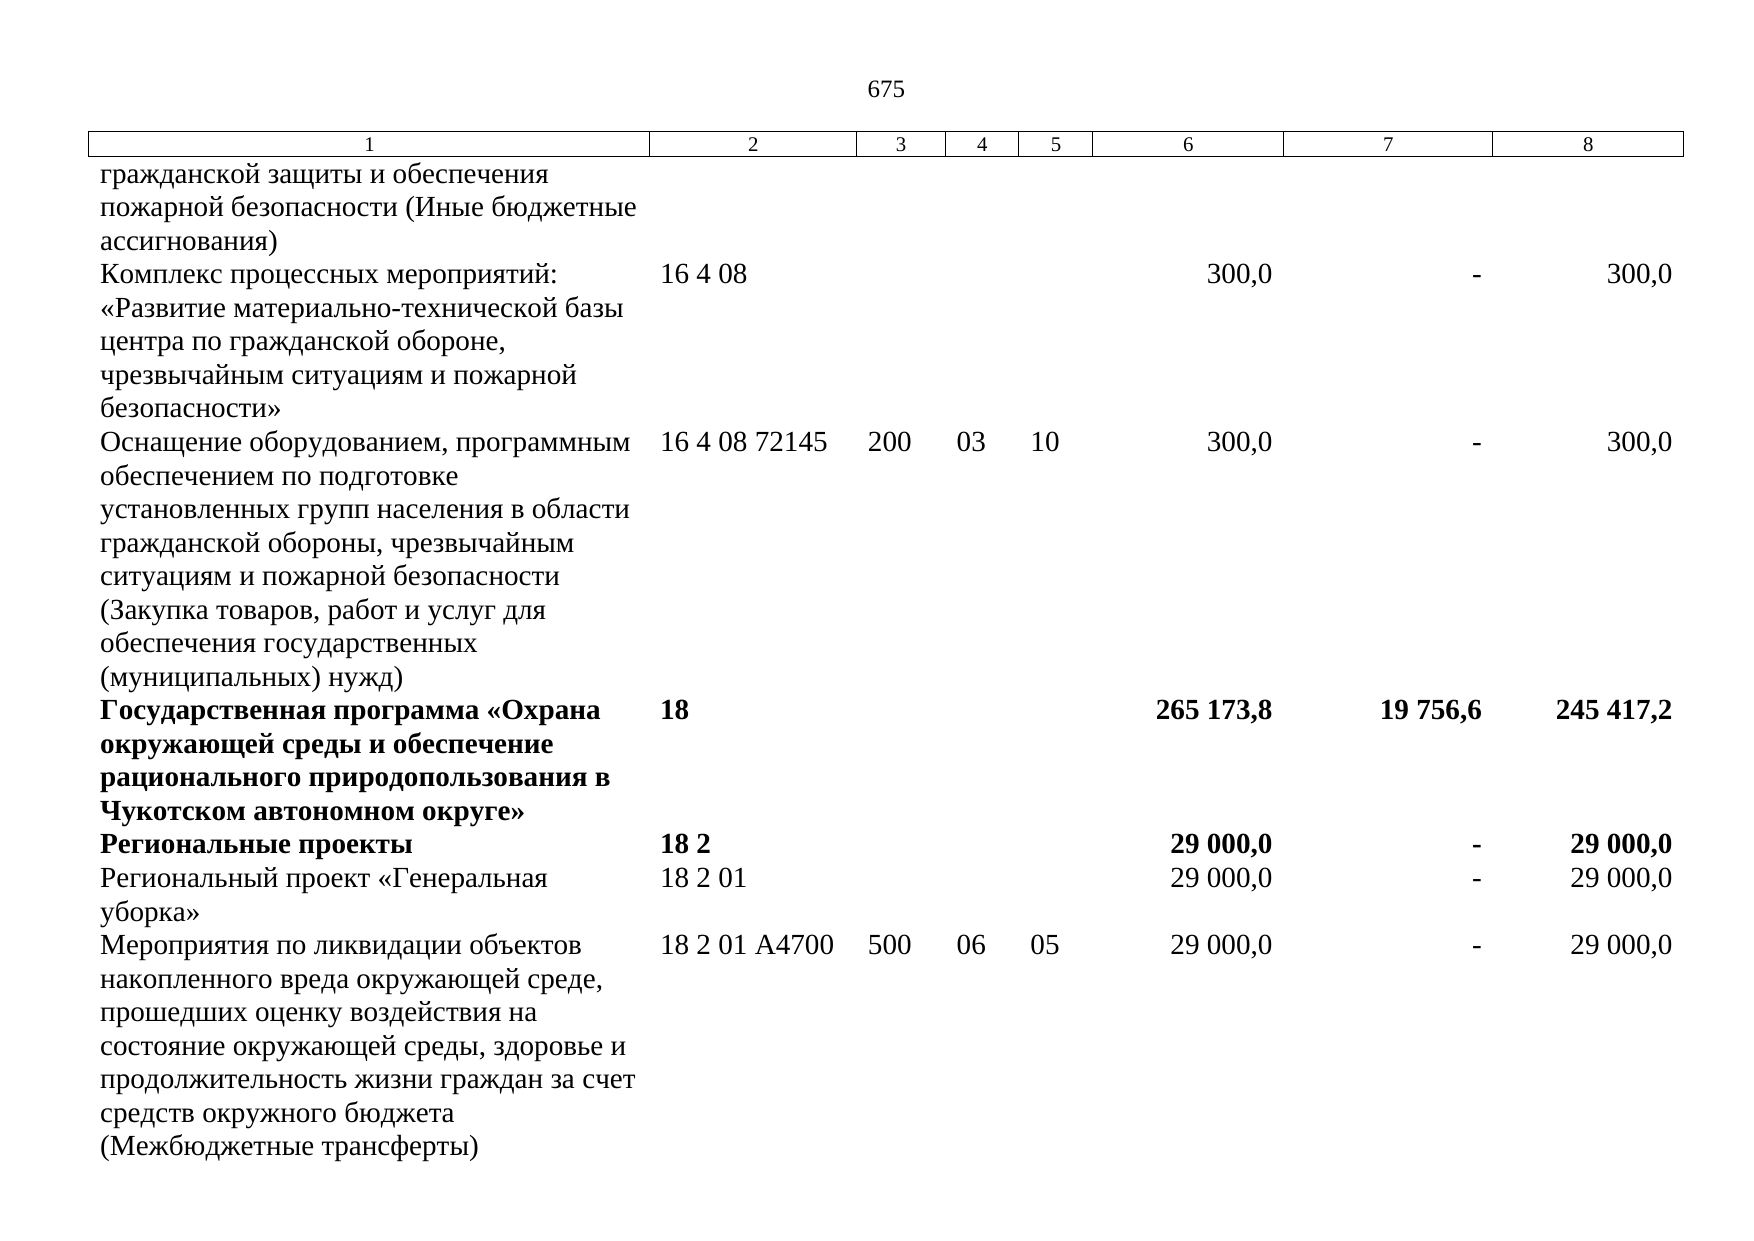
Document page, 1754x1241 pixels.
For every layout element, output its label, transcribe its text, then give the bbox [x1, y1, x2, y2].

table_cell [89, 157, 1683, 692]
table_header 2 [650, 132, 856, 156]
table_header 3 [857, 132, 945, 156]
table_header 7 [1284, 132, 1492, 156]
table_header 4 [946, 132, 1018, 156]
table_header 1 [89, 132, 649, 156]
table_header 6 [1093, 132, 1283, 156]
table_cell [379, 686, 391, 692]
table_header 8 [1493, 132, 1683, 156]
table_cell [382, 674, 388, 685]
table_header 5 [1019, 132, 1092, 156]
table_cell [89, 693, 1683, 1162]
